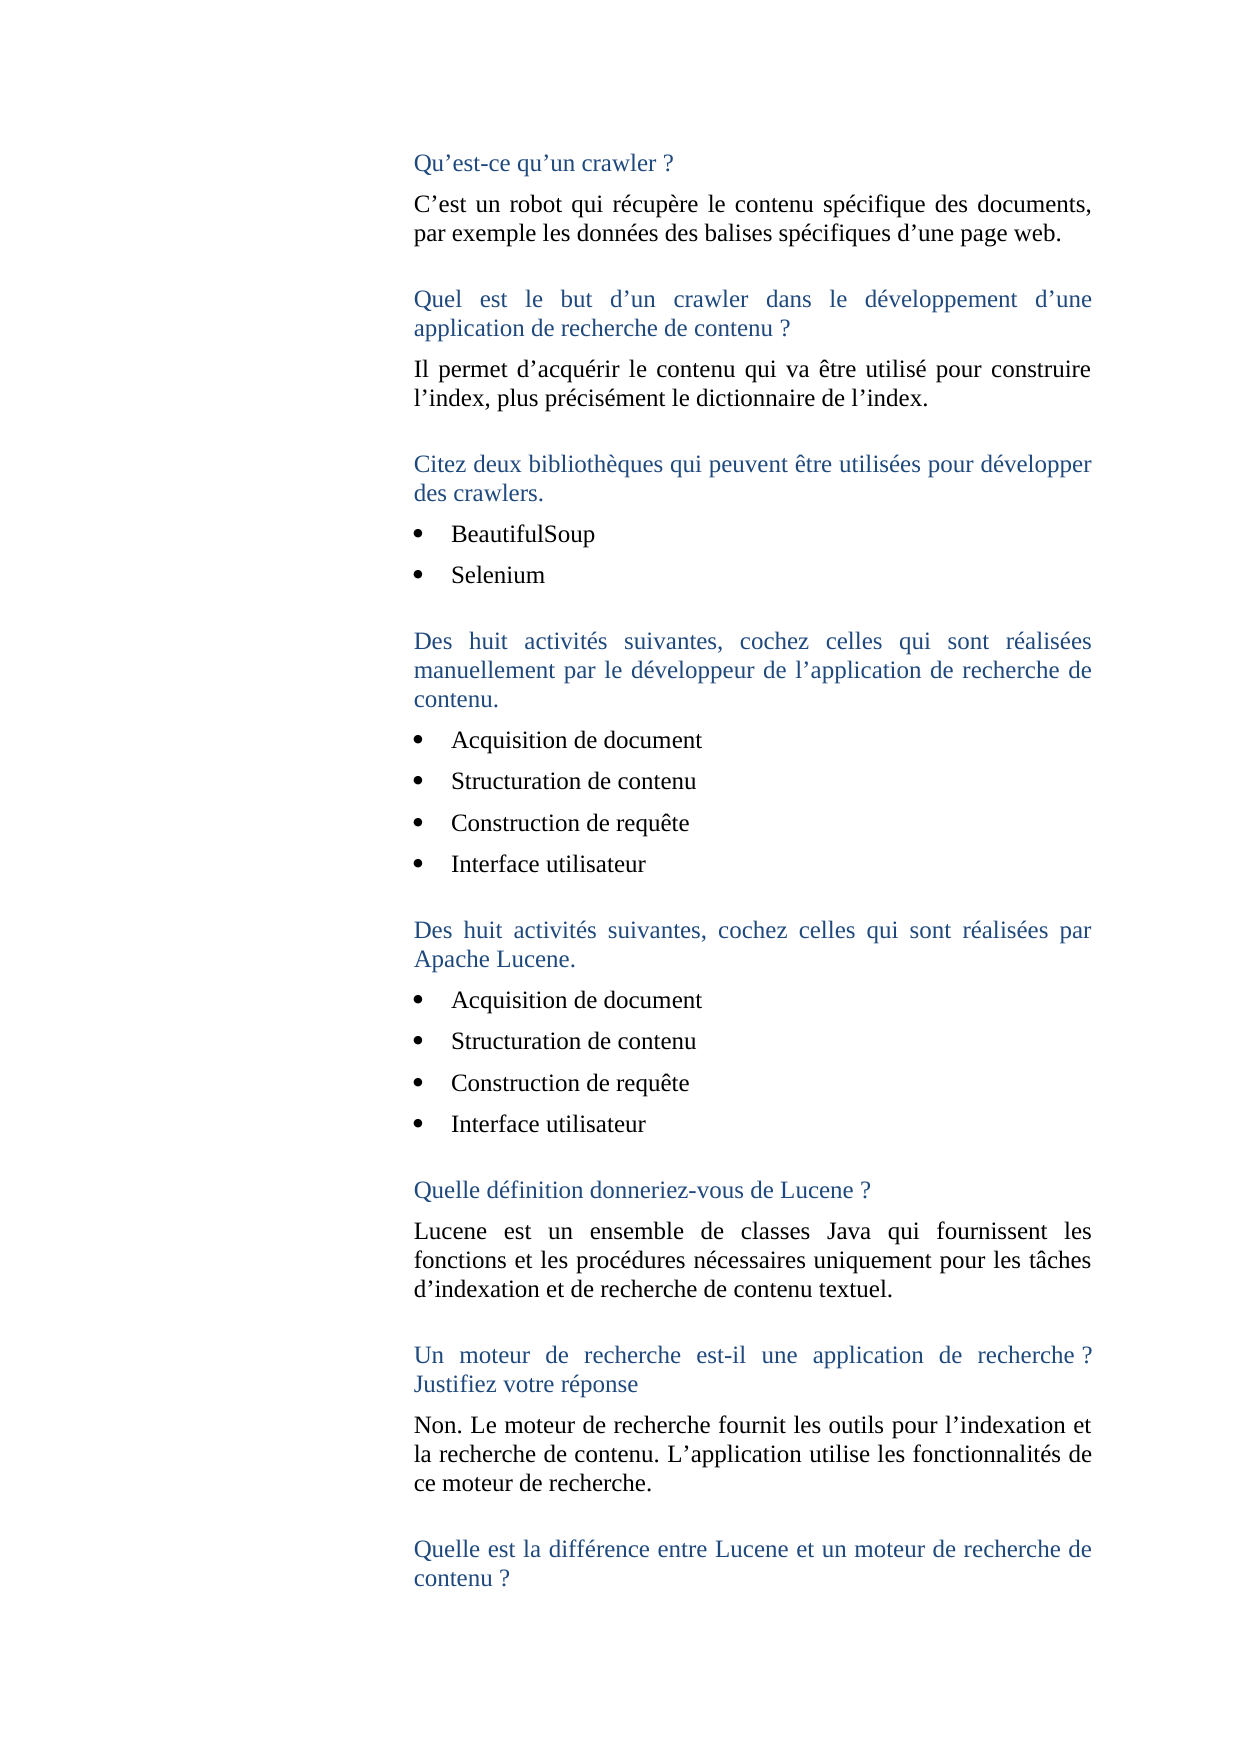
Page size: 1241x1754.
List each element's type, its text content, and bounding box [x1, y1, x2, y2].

text Quelle définition donneriez-vous de Lucene ? [413, 1175, 1092, 1204]
text Quelle est la différence entre Lucene et un moteur de recherche de contenu ? [413, 1534, 1092, 1591]
text Non. Le moteur de recherche fournit les outils pour l’indexation et la recherche de contenu. L’application utilise les fonctionnalités de ce moteur de recherche. [413, 1410, 1092, 1496]
list Interface utilisateur [413, 1109, 1092, 1138]
text Un moteur de recherche est-il une application de recherche ? Justifiez votre réponse [413, 1340, 1092, 1398]
text Quel est le but d’un crawler dans le développement d’une application de recherche de contenu ? [413, 284, 1092, 341]
text Qu’est-ce qu’un crawler ? [413, 148, 1092, 176]
list Interface utilisateur [413, 849, 1092, 878]
list Structuration de contenu [413, 766, 1092, 795]
text Des huit activités suivantes, cochez celles qui sont réalisées manuellement par le développeur de l’application de recherche de contenu. [413, 626, 1092, 713]
text Il permet d’acquérir le contenu qui va être utilisé pour construire l’index, plus précisément le dictionnaire de l’index. [413, 354, 1092, 411]
text Lucene est un ensemble de classes Java qui fournissent les fonctions et les procédures nécessaires uniquement pour les tâches d’indexation et de recherche de contenu textuel. [413, 1216, 1092, 1303]
text Des huit activités suivantes, cochez celles qui sont réalisées par Apache Lucene. [413, 915, 1092, 973]
list Acquisition de document [413, 725, 1092, 754]
list Construction de requête [413, 808, 1092, 836]
list Construction de requête [413, 1068, 1092, 1096]
text C’est un robot qui récupère le contenu spécifique des documents, par exemple les données des balises spécifiques d’une page web. [413, 189, 1092, 246]
list Structuration de contenu [413, 1026, 1092, 1055]
text Citez deux bibliothèques qui peuvent être utilisées pour développer des crawlers. [413, 449, 1092, 506]
list Selenium [413, 560, 1092, 589]
list Acquisition de document [413, 985, 1092, 1014]
list BeautifulSoup [413, 519, 1092, 548]
